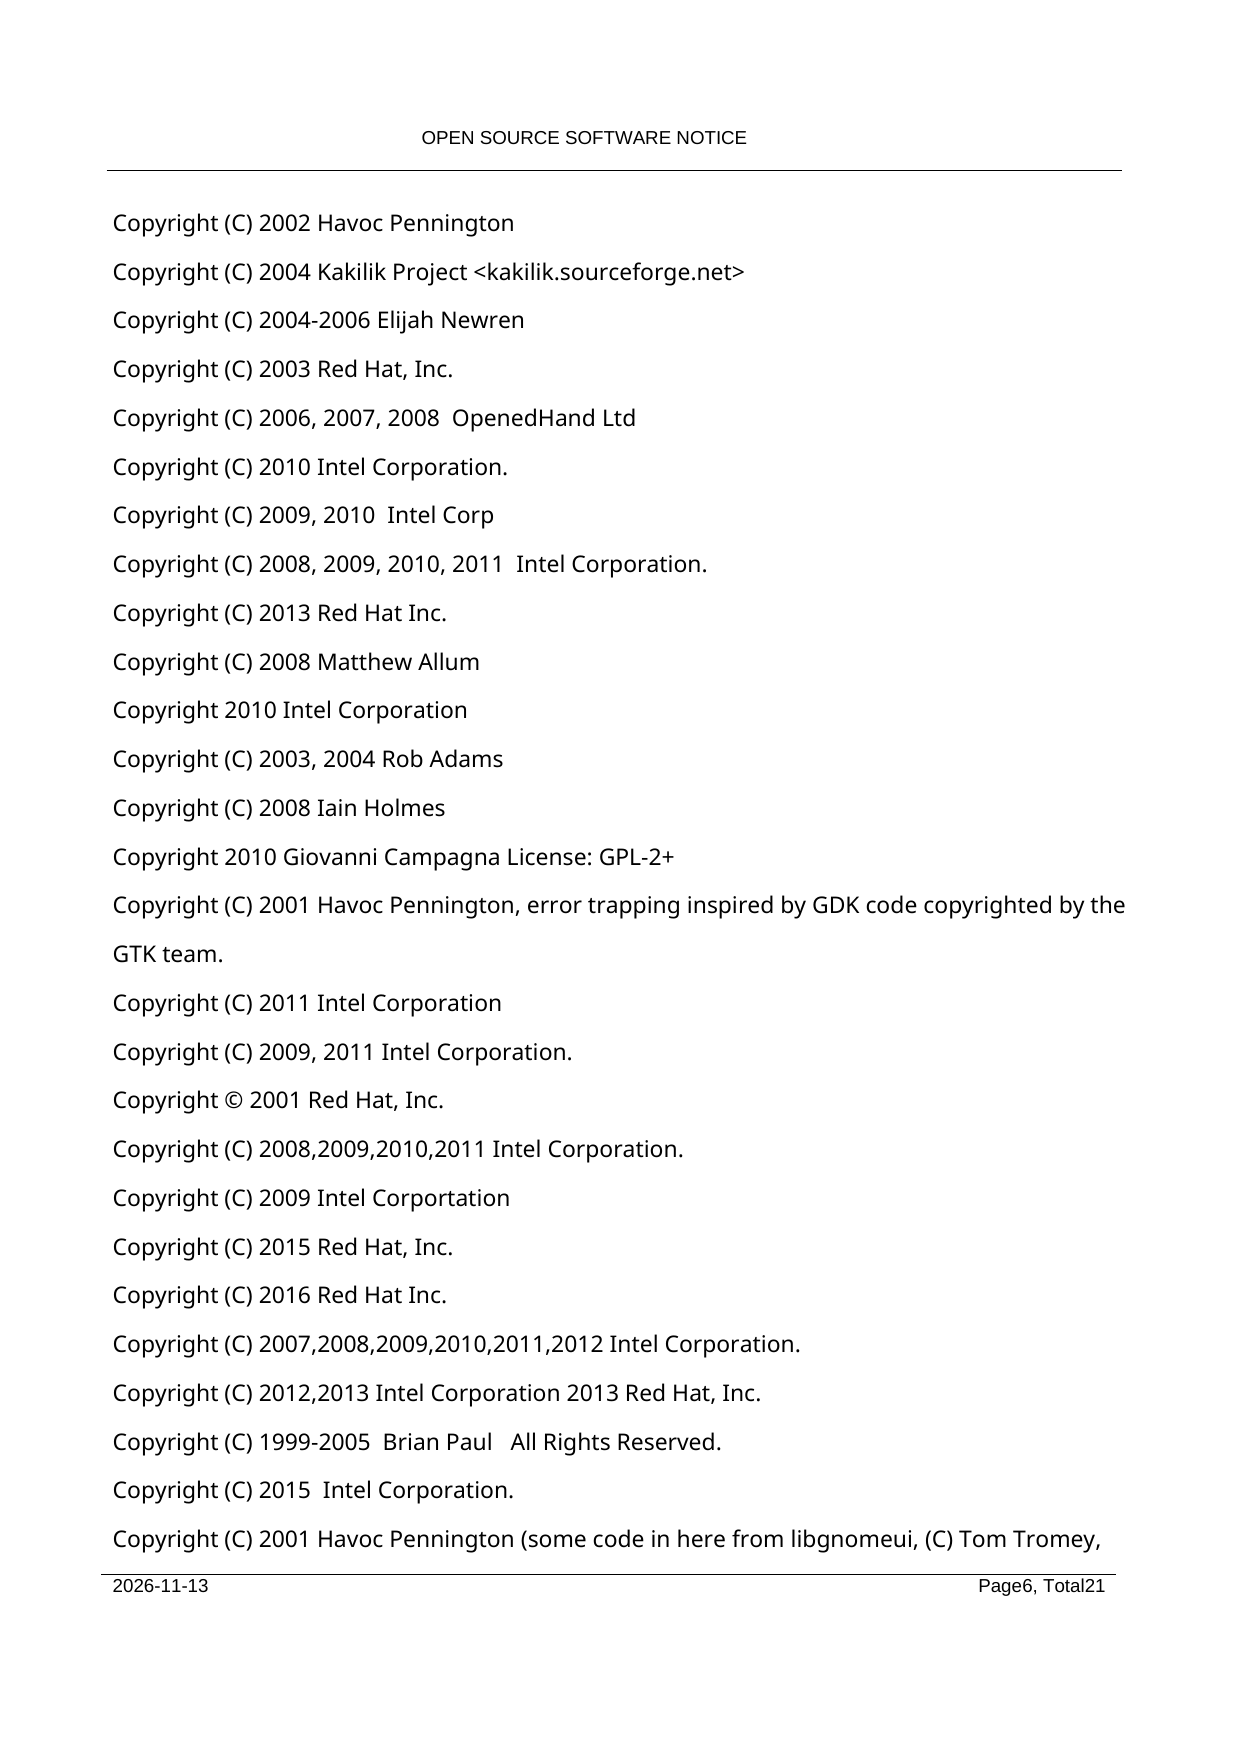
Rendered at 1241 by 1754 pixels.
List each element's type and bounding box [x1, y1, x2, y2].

text [112, 206, 1128, 1555]
